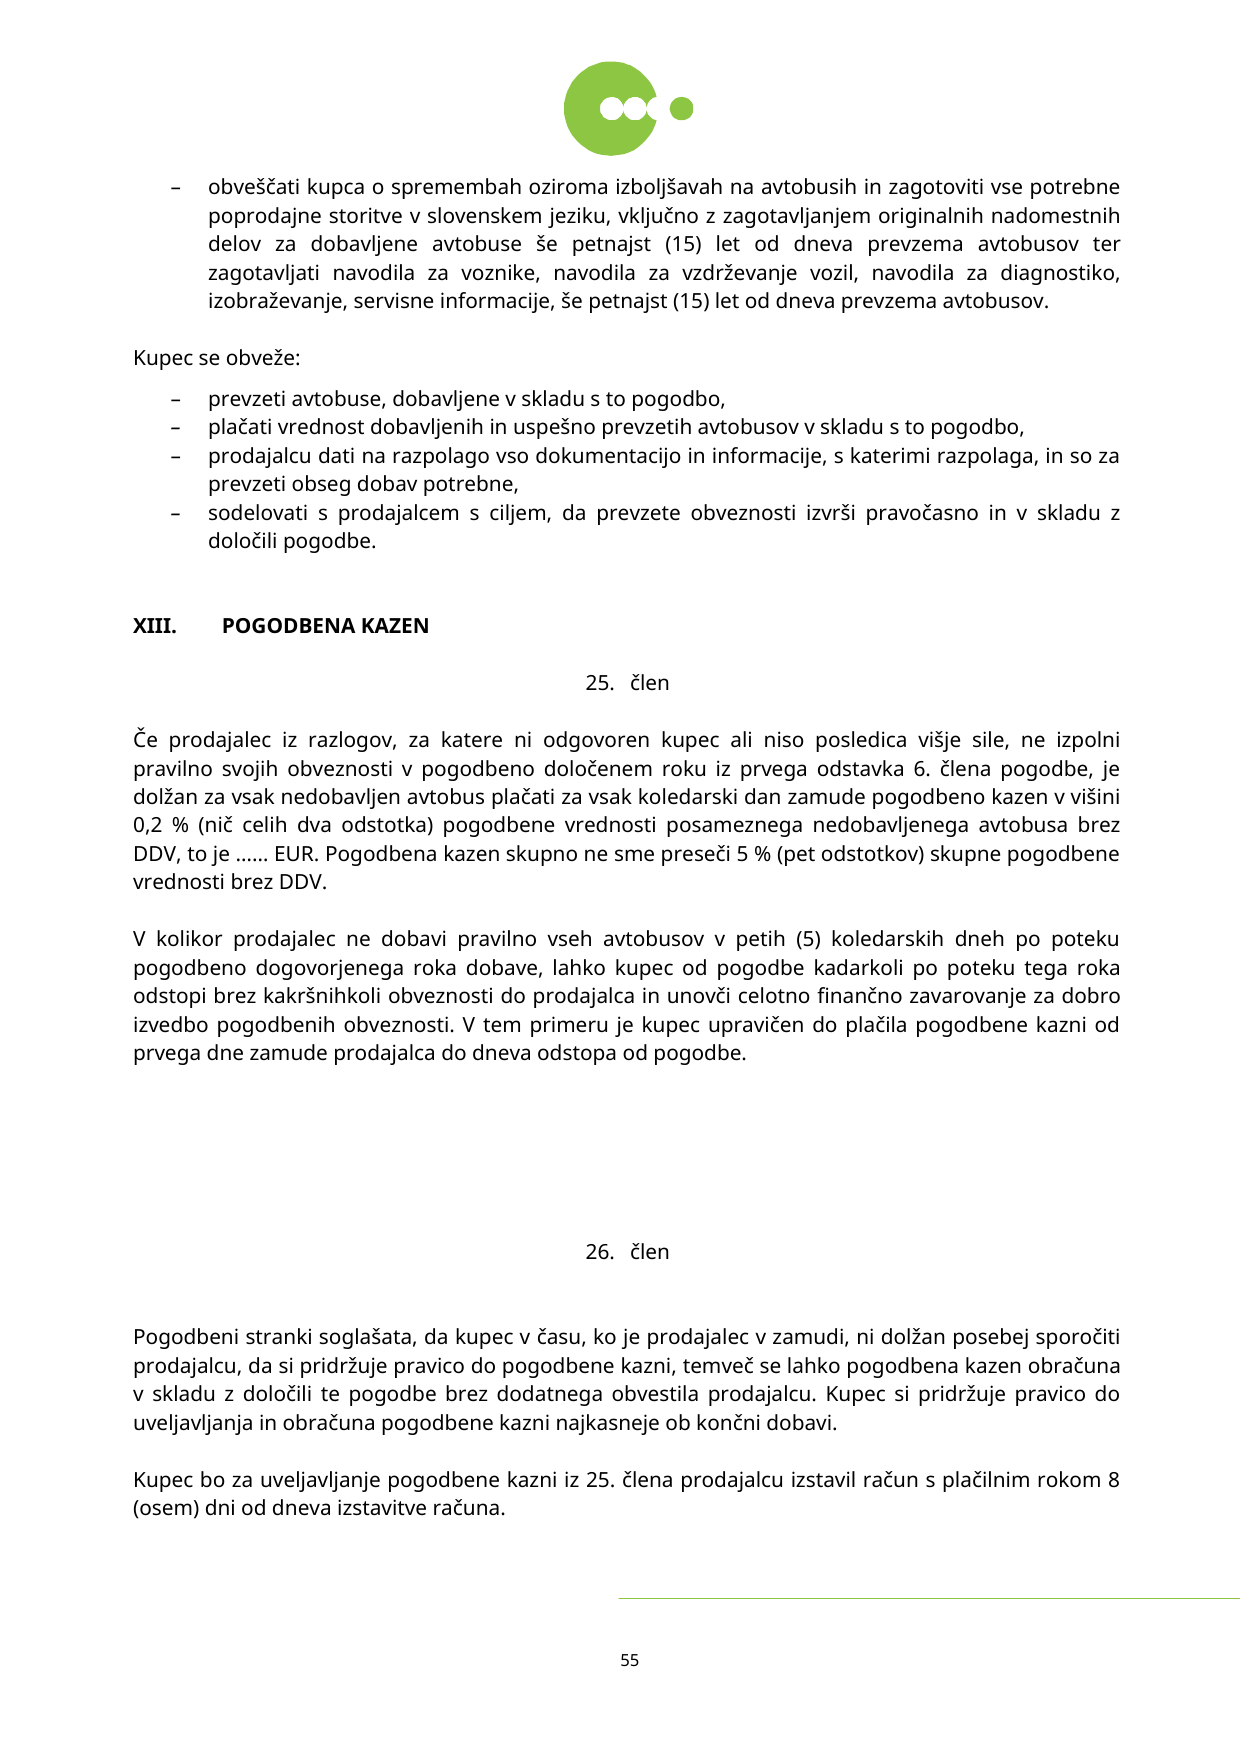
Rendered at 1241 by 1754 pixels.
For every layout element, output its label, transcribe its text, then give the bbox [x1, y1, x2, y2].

text Pogodbeni stranki soglašata, da kupec v času, ko je prodajalec v zamudi, ni dolžan posebej sporočiti prodajalcu, da si pridržuje pravico do pogodbene kazni, temveč se lahko pogodbena kazen obračuna v skladu z določili te pogodbe brez dodatnega obvestila prodajalcu. Kupec si pridržuje pravico do uveljavljanja in obračuna pogodbene kazni najkasneje ob končni dobavi. [133, 1322, 1122, 1436]
list člen [133, 1237, 1122, 1266]
list prevzeti avtobuse, dobavljene v skladu s to pogodbo, [170, 384, 1122, 412]
text Če prodajalec iz razlogov, za katere ni odgovoren kupec ali niso posledica višje sile, ne izpolni pravilno svojih obveznosti v pogodbeno določenem roku iz prvega odstavka 6. člena pogodbe, je dolžan za vsak nedobavljen avtobus plačati za vsak koledarski dan zamude pogodbeno kazen v višini 0,2 % (nič celih dva odstotka) pogodbene vrednosti posameznega nedobavljenega avtobusa brez DDV, to je …… EUR. Pogodbena kazen skupno ne sme preseči 5 % (pet odstotkov) skupne pogodbene vrednosti brez DDV. [133, 725, 1122, 896]
list sodelovati s prodajalcem s ciljem, da prevzete obveznosti izvrši pravočasno in v skladu z določili pogodbe. [170, 498, 1122, 555]
text V kolikor prodajalec ne dobavi pravilno vseh avtobusov v petih (5) koledarskih dneh po poteku pogodbeno dogovorjenega roka dobave, lahko kupec od pogodbe kadarkoli po poteku tega roka odstopi brez kakršnihkoli obveznosti do prodajalca in unovči celotno finančno zavarovanje za dobro izvedbo pogodbenih obveznosti. V tem primeru je kupec upravičen do plačila pogodbene kazni od prvega dne zamude prodajalca do dneva odstopa od pogodbe. [133, 924, 1122, 1067]
list člen [133, 668, 1122, 697]
text Kupec se obveže: [133, 343, 1122, 372]
list POGODBENA KAZEN [133, 612, 1122, 640]
list prodajalcu dati na razpolago vso dokumentacijo in informacije, s katerimi razpolaga, in so za prevzeti obseg dobav potrebne, [170, 441, 1122, 498]
text Kupec bo za uveljavljanje pogodbene kazni iz 25. člena prodajalcu izstavil račun s plačilnim rokom 8 (osem) dni od dneva izstavitve računa. [133, 1465, 1122, 1522]
list plačati vrednost dobavljenih in uspešno prevzetih avtobusov v skladu s to pogodbo, [170, 412, 1122, 441]
list obveščati kupca o spremembah oziroma izboljšavah na avtobusih in zagotoviti vse potrebne poprodajne storitve v slovenskem jeziku, vključno z zagotavljanjem originalnih nadomestnih delov za dobavljene avtobuse še petnajst (15) let od dneva prevzema avtobusov ter zagotavljati navodila za voznike, navodila za vzdrževanje vozil, navodila za diagnostiko, izobraževanje, servisne informacije, še petnajst (15) let od dneva prevzema avtobusov. [170, 172, 1122, 315]
